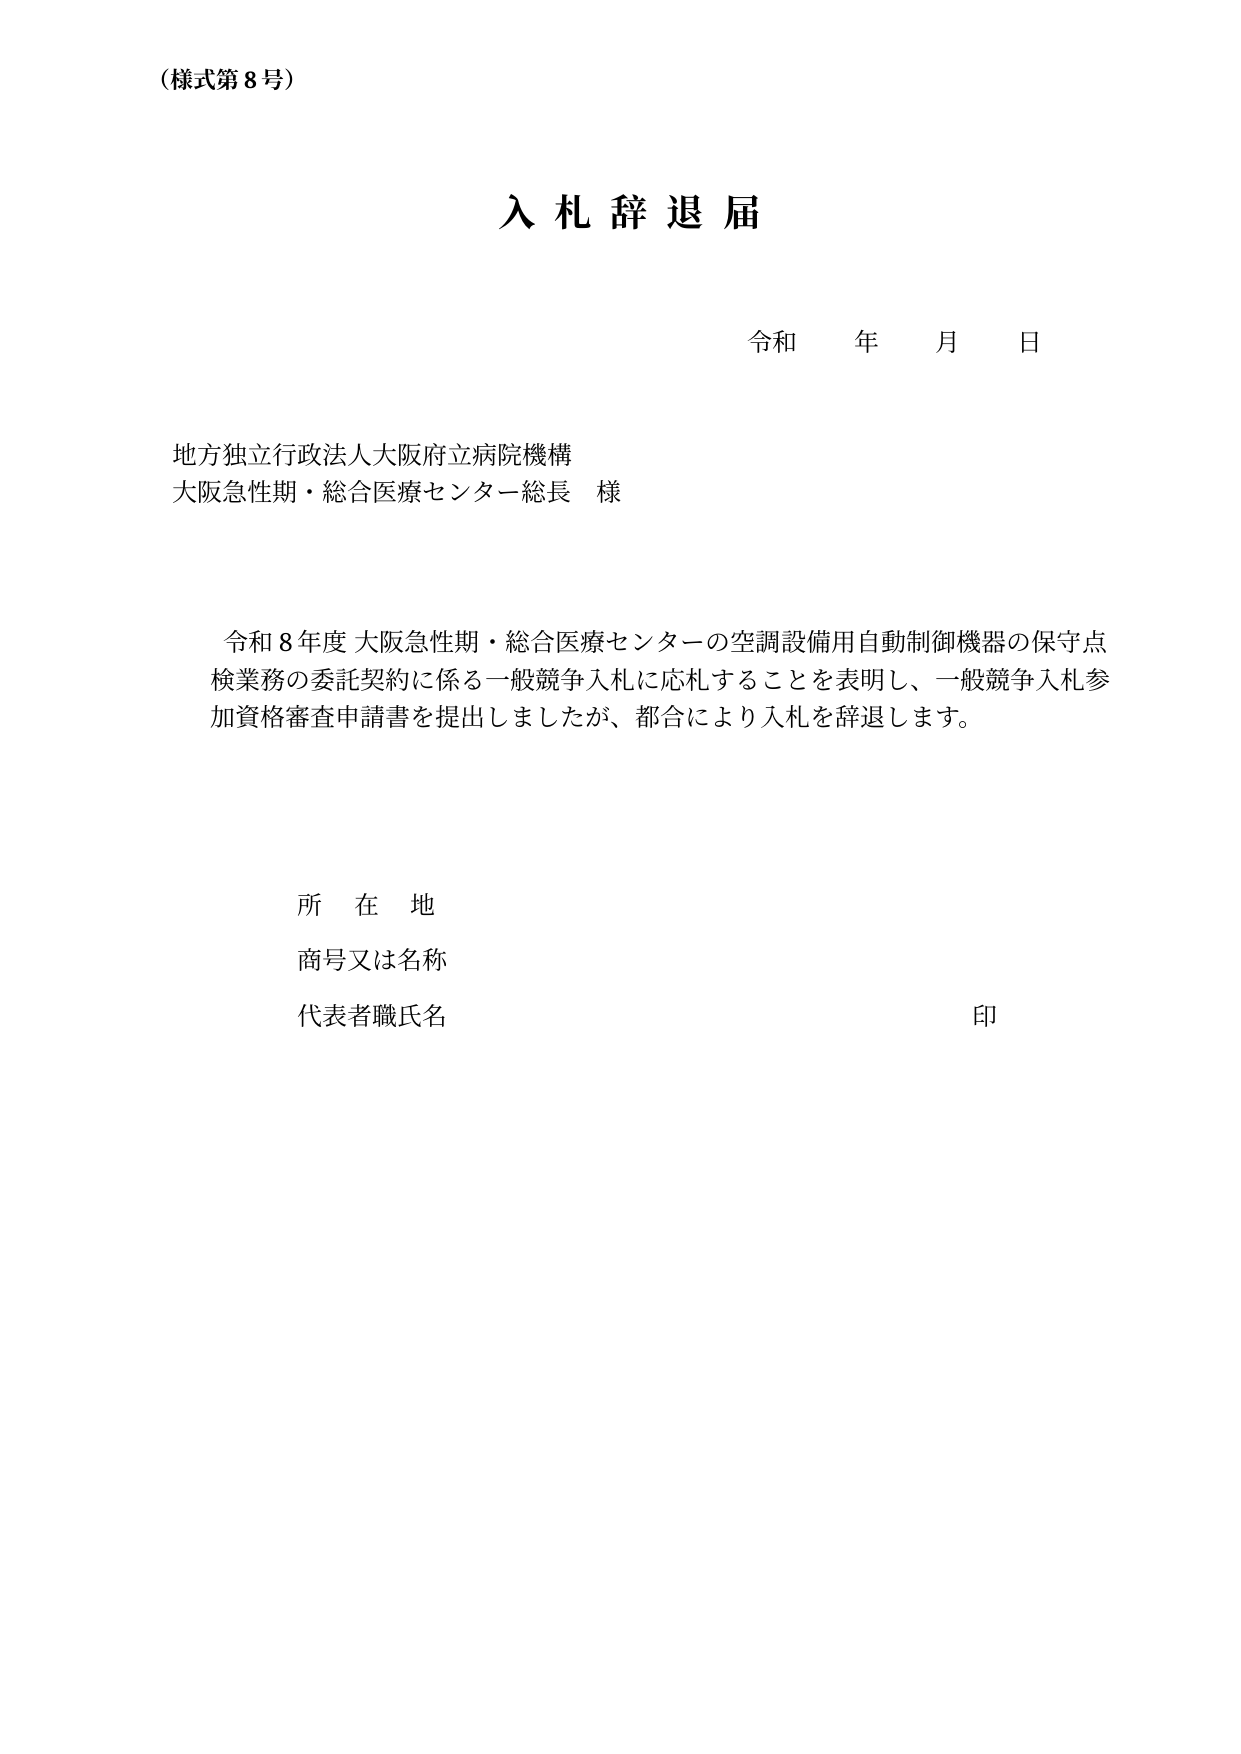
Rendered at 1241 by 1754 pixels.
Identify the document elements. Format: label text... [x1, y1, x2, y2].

text 令和 年 月 日 [148, 322, 1110, 360]
text 地方独立行政法人大阪府立病院機構 [148, 435, 1110, 472]
text 入札辞退届 [148, 172, 1110, 247]
text 所 在 地 [148, 885, 1110, 922]
text （様式第8号） [148, 60, 1110, 97]
text 代表者職氏名 印 [148, 996, 1110, 1033]
text 令和8年度 大阪急性期・総合医療センターの空調設備用自動制御機器の保守点検業務の委託契約に係る一般競争入札に応札することを表明し、一般競争入札参加資格審査申請書を提出しましたが、都合により入札を辞退します。 [148, 622, 1110, 735]
text 商号又は名称 [148, 940, 1110, 978]
text 大阪急性期・総合医療センター総長 様 [148, 472, 1110, 510]
